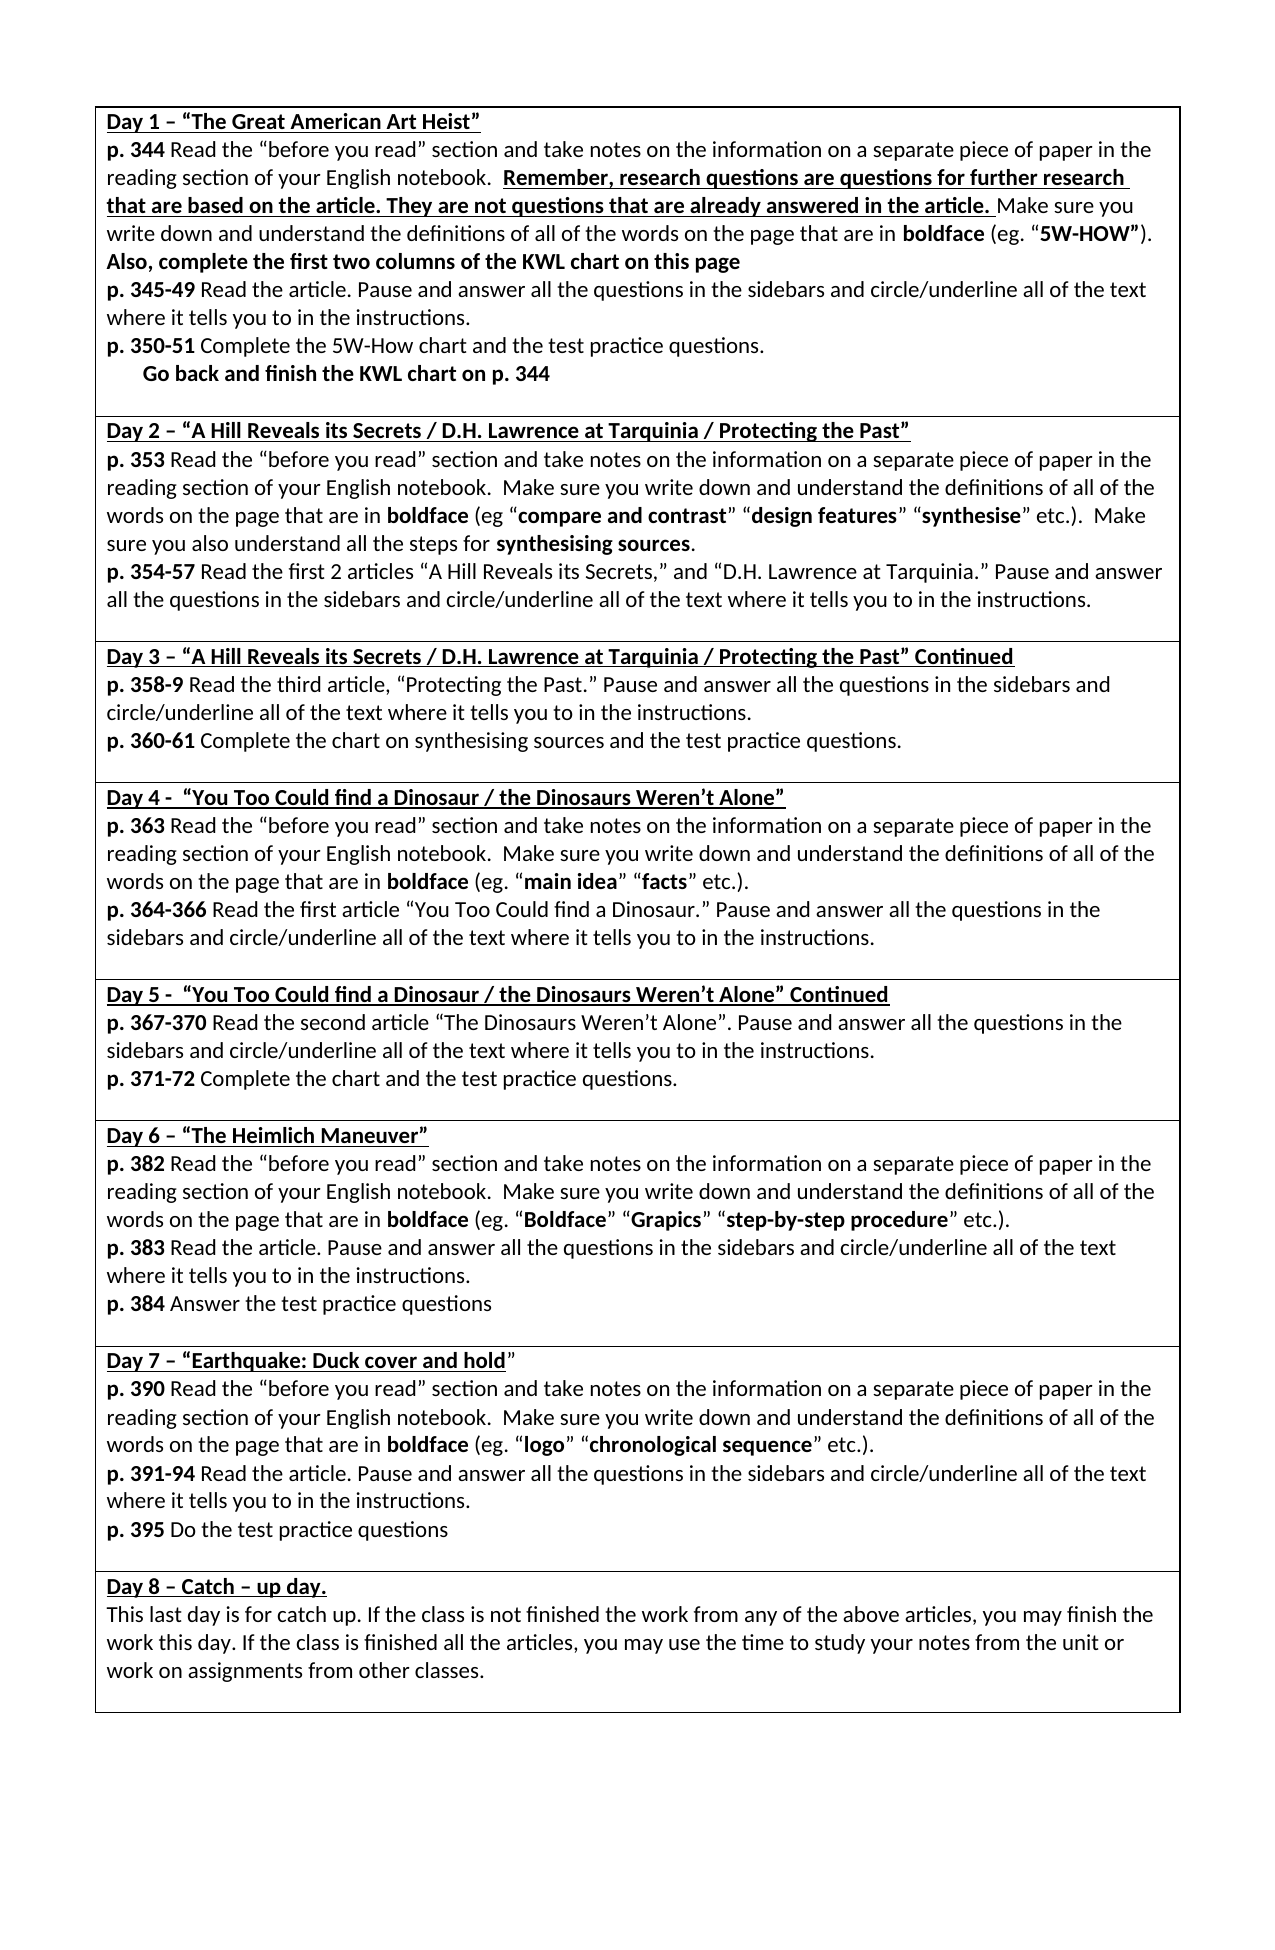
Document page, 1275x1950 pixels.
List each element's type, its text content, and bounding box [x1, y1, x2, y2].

table_header Day 1 – “The Great American Art Heist” p. 344 Read the “before you read” section and take notes on the information on a separate piece of paper in the reading section of your English notebook. Remember, research questions are questions for further research that are based on the article. They are not questions that are already answered in the article. Make sure you write down and understand the definitions of all of the words on the page that are in boldface (eg. “5W-HOW”). Also, complete the first two columns of the KWL chart on this page p. 345-49 Read the article. Pause and answer all the questions in the sidebars and circle/underline all of the text where it tells you to in the instructions. p. 350-51 Complete the 5W-How chart and the test practice questions. Go back and finish the KWL chart on p. 344 [96, 108, 1179, 416]
table_cell Day 6 – “The Heimlich Maneuver” p. 382 Read the “before you read” section and take notes on the information on a separate piece of paper in the reading section of your English notebook. Make sure you write down and understand the definitions of all of the words on the page that are in boldface (eg. “Boldface” “Grapics” “step-by-step procedure” etc.). p. 383 Read the article. Pause and answer all the questions in the sidebars and circle/underline all of the text where it tells you to in the instructions. p. 384 Answer the test practice questions [96, 1121, 1179, 1346]
table_cell Day 7 – “Earthquake: Duck cover and hold” p. 390 Read the “before you read” section and take notes on the information on a separate piece of paper in the reading section of your English notebook. Make sure you write down and understand the definitions of all of the words on the page that are in boldface (eg. “logo” “chronological sequence” etc.). p. 391-94 Read the article. Pause and answer all the questions in the sidebars and circle/underline all of the text where it tells you to in the instructions. p. 395 Do the test practice questions [96, 1347, 1179, 1571]
table_cell Day 5 - “You Too Could find a Dinosaur / the Dinosaurs Weren’t Alone” Continued p. 367-370 Read the second article “The Dinosaurs Weren’t Alone”. Pause and answer all the questions in the sidebars and circle/underline all of the text where it tells you to in the instructions. p. 371-72 Complete the chart and the test practice questions. [96, 980, 1179, 1120]
table_cell Day 4 - “You Too Could find a Dinosaur / the Dinosaurs Weren’t Alone” p. 363 Read the “before you read” section and take notes on the information on a separate piece of paper in the reading section of your English notebook. Make sure you write down and understand the definitions of all of the words on the page that are in boldface (eg. “main idea” “facts” etc.). p. 364-366 Read the first article “You Too Could find a Dinosaur.” Pause and answer all the questions in the sidebars and circle/underline all of the text where it tells you to in the instructions. [96, 783, 1179, 979]
table_cell Day 2 – “A Hill Reveals its Secrets / D.H. Lawrence at Tarquinia / Protecting the Past” p. 353 Read the “before you read” section and take notes on the information on a separate piece of paper in the reading section of your English notebook. Make sure you write down and understand the definitions of all of the words on the page that are in boldface (eg “compare and contrast” “design features” “synthesise” etc.). Make sure you also understand all the steps for synthesising sources. p. 354-57 Read the first 2 articles “A Hill Reveals its Secrets,” and “D.H. Lawrence at Tarquinia.” Pause and answer all the questions in the sidebars and circle/underline all of the text where it tells you to in the instructions. [96, 417, 1179, 641]
table_cell Day 3 – “A Hill Reveals its Secrets / D.H. Lawrence at Tarquinia / Protecting the Past” Continued p. 358-9 Read the third article, “Protecting the Past.” Pause and answer all the questions in the sidebars and circle/underline all of the text where it tells you to in the instructions. p. 360-61 Complete the chart on synthesising sources and the test practice questions. [96, 642, 1179, 782]
table_cell Day 8 – Catch – up day. This last day is for catch up. If the class is not finished the work from any of the above articles, you may finish the work this day. If the class is finished all the articles, you may use the time to study your notes from the unit or work on assignments from other classes. [96, 1572, 1179, 1712]
